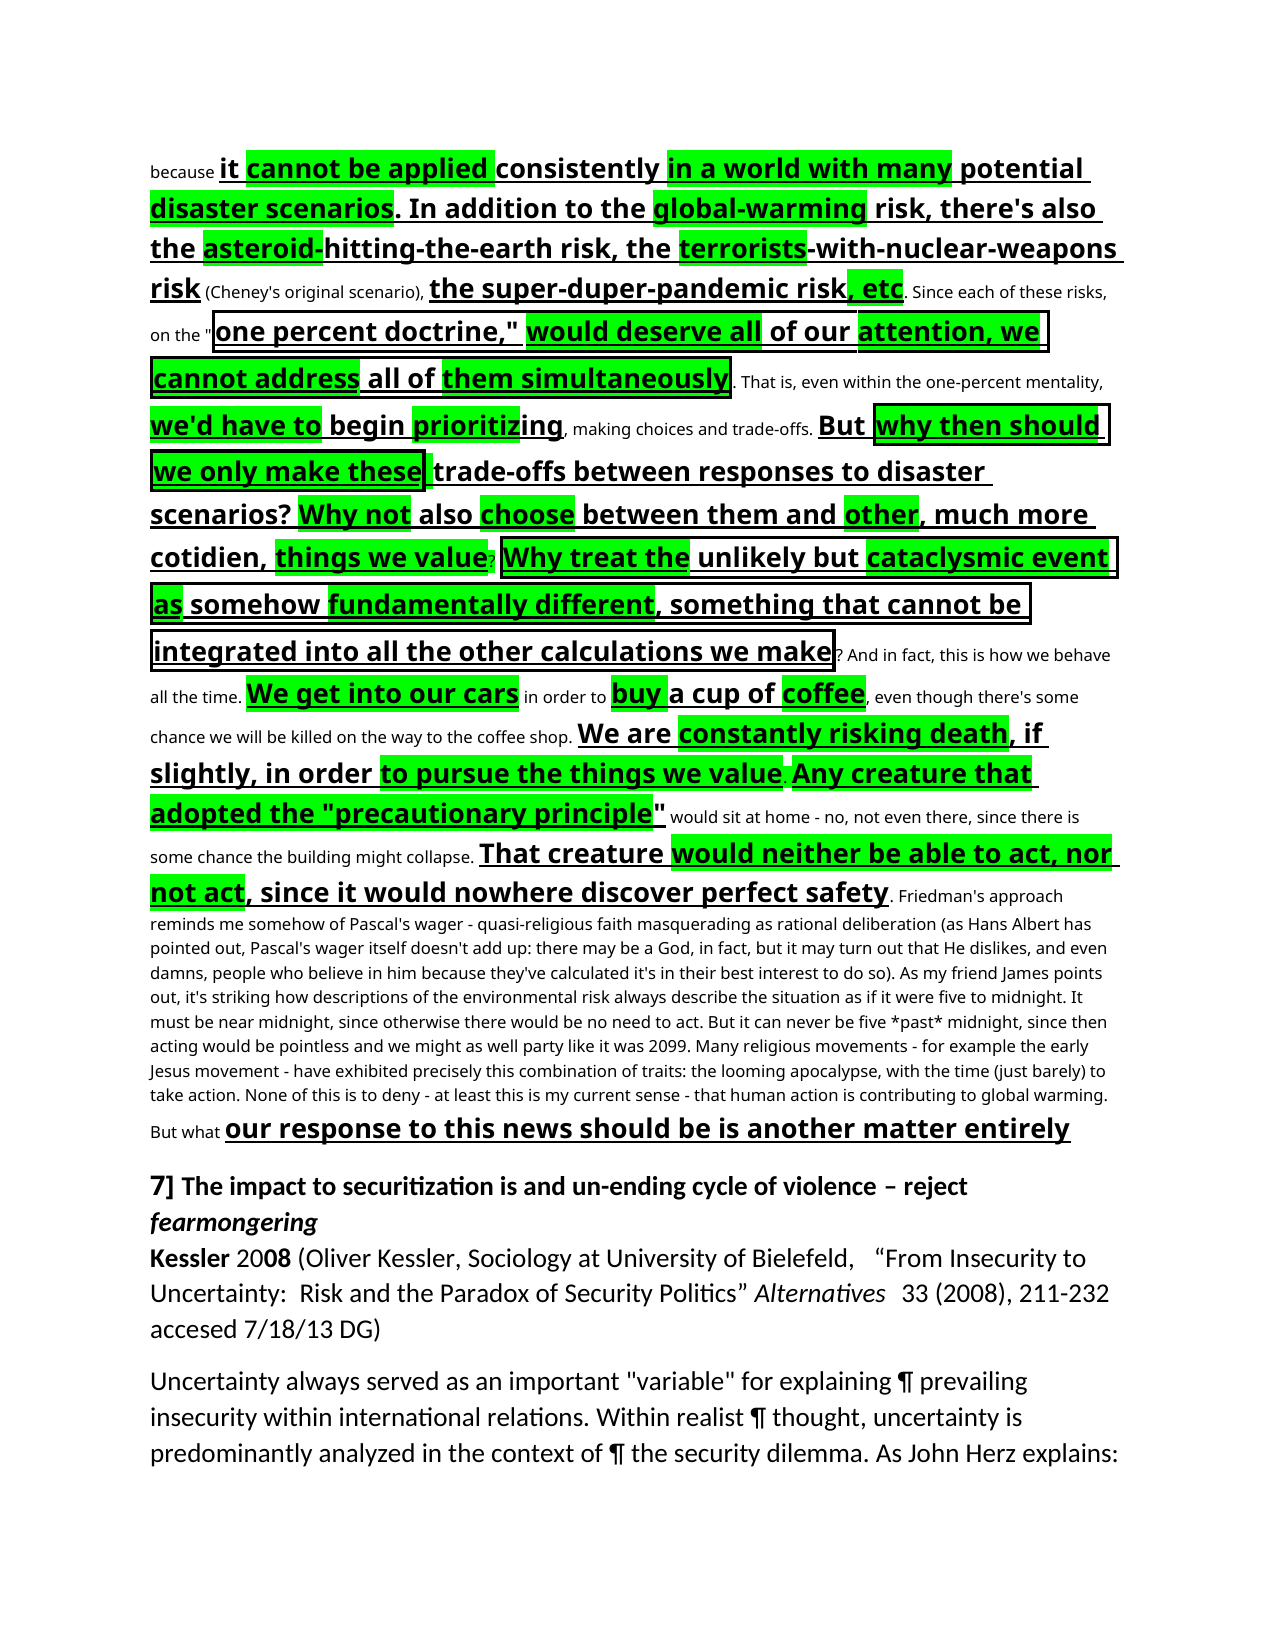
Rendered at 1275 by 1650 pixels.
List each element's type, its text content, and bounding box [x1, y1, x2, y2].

subtitle 7] The impact to securitization is and un-ending cycle of violence – reject fearmongering [150, 1166, 1125, 1238]
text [150, 1364, 1125, 1469]
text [150, 150, 1125, 1146]
text Kessler 2008 (Oliver Kessler, Sociology at University of Bielefeld, “From Insecurity to Uncertainty: Risk and the Paradox of Security Politics” Alternatives 33 (2008), 211-232 accesed 7/18/13 DG) [150, 1241, 1125, 1345]
